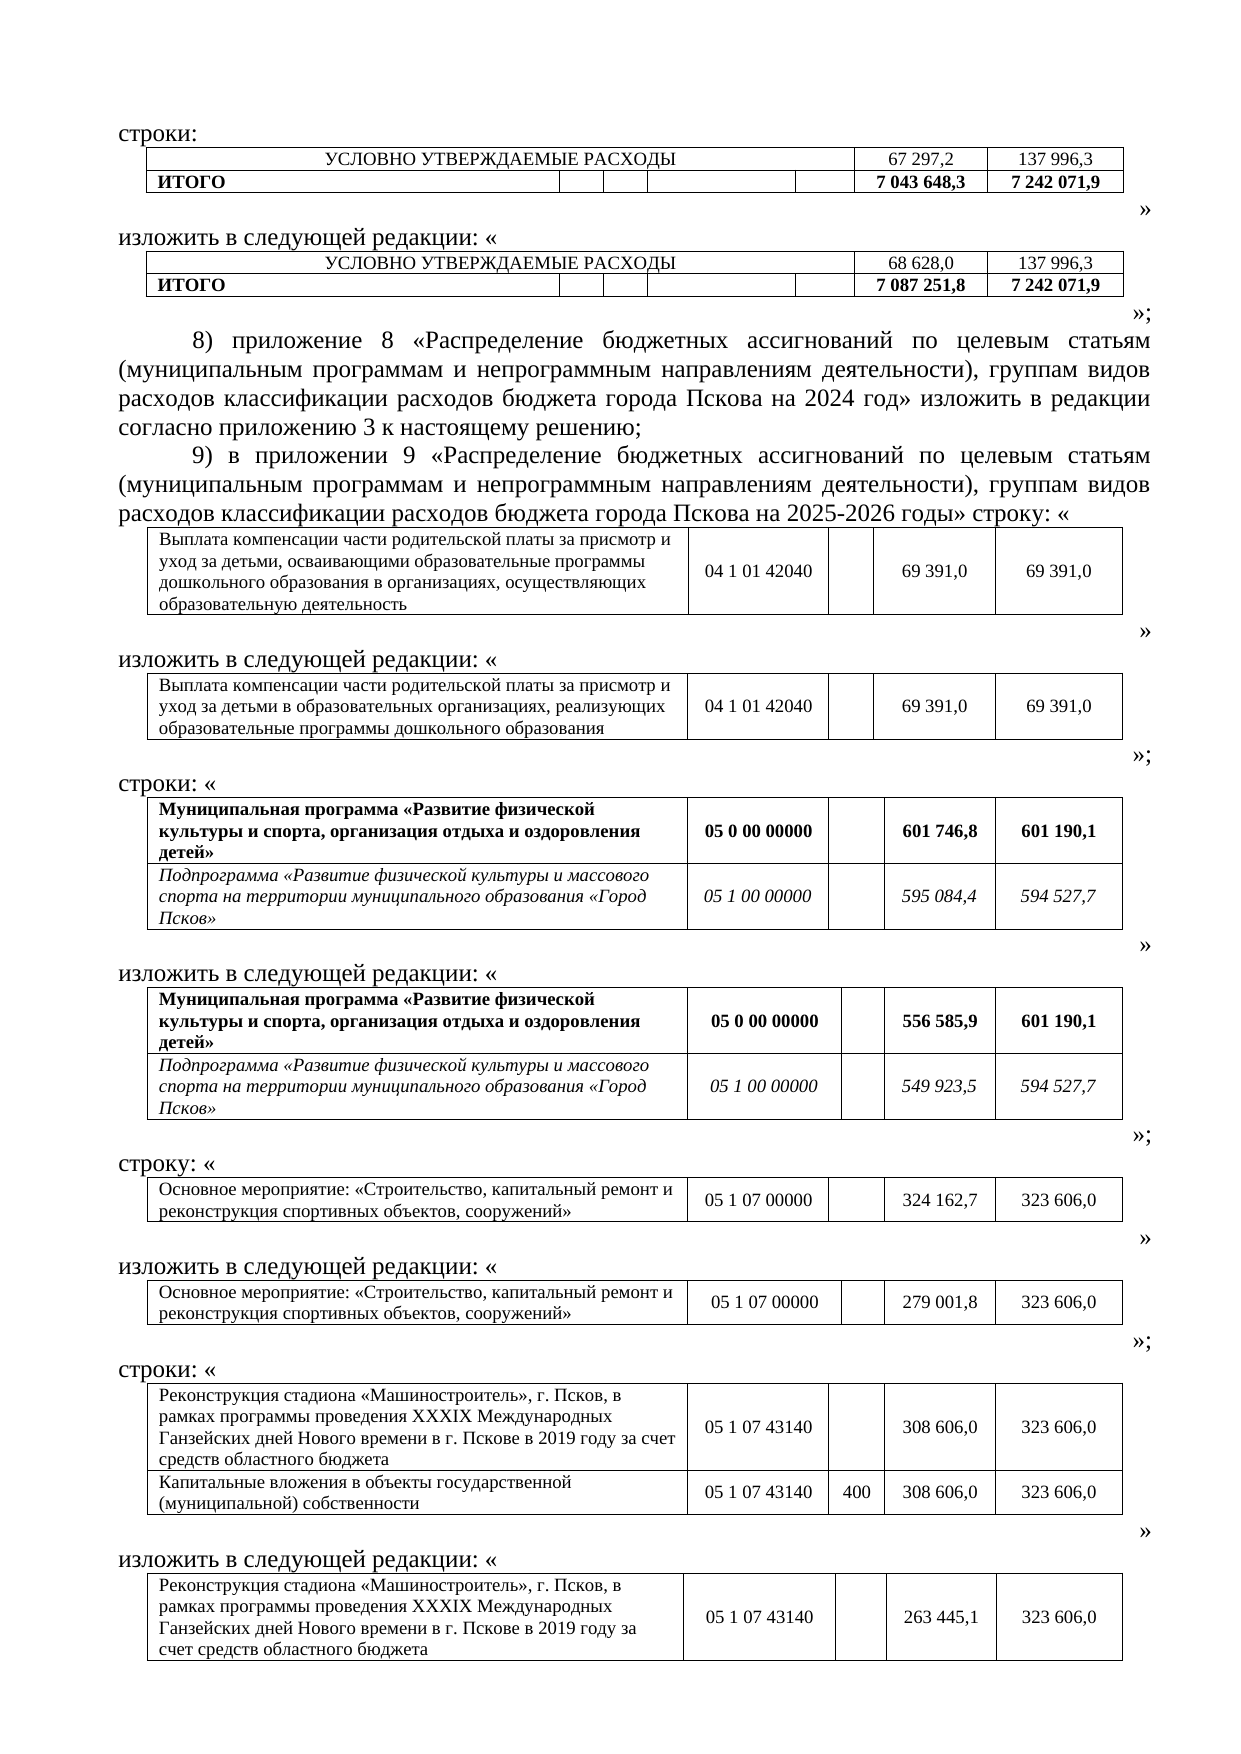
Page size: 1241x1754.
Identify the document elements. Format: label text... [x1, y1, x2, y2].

table_cell [560, 171, 603, 192]
table_cell ИТОГО [147, 171, 559, 192]
table_cell 549 923,5 [885, 1054, 995, 1118]
table_cell 400 [829, 1471, 884, 1514]
text строки: « [118, 768, 1152, 797]
text изложить в следующей редакции: « [118, 644, 1152, 673]
table_header 601 190,1 [996, 988, 1122, 1053]
table_header [842, 988, 884, 1053]
table_header 05 1 07 00000 [688, 1281, 841, 1324]
text строку: « [118, 1148, 1152, 1177]
table_cell 05 1 07 43140 [688, 1471, 828, 1514]
text изложить в следующей редакции: « [118, 1251, 1152, 1280]
table_header 05 0 00 00000 [688, 988, 841, 1053]
table_cell 7 242 071,9 [988, 274, 1123, 296]
table_header 137 996,3 [988, 148, 1123, 169]
table_header 05 0 00 00000 [688, 798, 828, 863]
table_header 308 606,0 [885, 1384, 995, 1470]
table_header 137 996,3 [988, 252, 1123, 273]
table_header 69 391,0 [874, 674, 995, 738]
table_cell 594 527,7 [996, 864, 1122, 928]
text изложить в следующей редакции: « [118, 1544, 1152, 1572]
text строки: « [118, 1354, 1152, 1382]
table_header [842, 1281, 884, 1324]
table_cell 323 606,0 [996, 1471, 1122, 1514]
text изложить в следующей редакции: « [118, 222, 1152, 251]
text 9) в приложении 9 «Распределение бюджетных ассигнований по целевым статьям (муниципальным программам и непрограммным направлениям деятельности), группам видов расходов классификации расходов бюджета города Пскова на 2025-2026 годы» строку: « [118, 441, 1152, 527]
table_cell Подпрограмма «Развитие физической культуры и массового спорта на территории муниципального образования «Город Псков» [148, 864, 687, 928]
table_header 601 190,1 [996, 798, 1122, 863]
text » [118, 929, 1152, 958]
table_cell 05 1 00 00000 [688, 1054, 841, 1118]
table_cell [829, 864, 884, 928]
table_cell 7 087 251,8 [855, 274, 987, 296]
text » [118, 1515, 1152, 1544]
table_cell 308 606,0 [885, 1471, 995, 1514]
table_header 69 391,0 [996, 674, 1122, 738]
table_header [829, 798, 884, 863]
text »; [118, 1119, 1152, 1148]
table_header 601 746,8 [885, 798, 995, 863]
table_header 324 162,7 [885, 1178, 995, 1221]
table_header Муниципальная программа «Развитие физической культуры и спорта, организация отдыха и оздоровления детей» [148, 988, 687, 1053]
table_header 323 606,0 [996, 1384, 1122, 1470]
table_header Муниципальная программа «Развитие физической культуры и спорта, организация отдыха и оздоровления детей» [148, 798, 687, 863]
table_header Основное мероприятие: «Строительство, капитальный ремонт и реконструкция спортивных объектов, сооружений» [148, 1178, 687, 1221]
table_header УСЛОВНО УТВЕРЖДАЕМЫЕ РАСХОДЫ [147, 252, 854, 273]
table_header 263 445,1 [887, 1574, 996, 1660]
table_header [829, 528, 873, 614]
table_header [829, 1178, 884, 1221]
text »; [118, 739, 1152, 768]
table_header 05 1 07 43140 [684, 1574, 835, 1660]
table_cell 595 084,4 [885, 864, 995, 928]
table_cell [648, 171, 795, 192]
text изложить в следующей редакции: « [118, 958, 1152, 987]
table_cell Капитальные вложения в объекты государственной (муниципальной) собственности [148, 1471, 687, 1514]
table_header Основное мероприятие: «Строительство, капитальный ремонт и реконструкция спортивных объектов, сооружений» [148, 1281, 687, 1324]
table_cell ИТОГО [147, 274, 559, 296]
table_header [829, 1384, 884, 1470]
table_header 04 1 01 42040 [689, 528, 828, 614]
table_cell [842, 1054, 884, 1118]
table_cell 05 1 00 00000 [688, 864, 828, 928]
table_header 67 297,2 [855, 148, 987, 169]
table_cell 594 527,7 [996, 1054, 1122, 1118]
table_header Выплата компенсации части родительской платы за присмотр и уход за детьми, осваивающими образовательные программы дошкольного образования в организациях, осуществляющих образовательную деятельность [148, 528, 688, 614]
table_cell [604, 274, 647, 296]
text » [118, 193, 1152, 222]
text » [118, 615, 1152, 644]
table_cell [604, 171, 647, 192]
table_header 69 391,0 [874, 528, 995, 614]
table_cell [648, 274, 795, 296]
table_header УСЛОВНО УТВЕРЖДАЕМЫЕ РАСХОДЫ [147, 148, 854, 169]
table_header 69 391,0 [996, 528, 1122, 614]
table_header 323 606,0 [996, 1281, 1122, 1324]
text »; [118, 297, 1152, 326]
table_cell 7 242 071,9 [988, 171, 1123, 192]
table_header 68 628,0 [855, 252, 987, 273]
table_header Выплата компенсации части родительской платы за присмотр и уход за детьми в образовательных организациях, реализующих образовательные программы дошкольного образования [148, 674, 687, 738]
table_cell [796, 171, 854, 192]
table_cell 7 043 648,3 [855, 171, 987, 192]
table_header 05 1 07 43140 [688, 1384, 828, 1470]
table_cell [796, 274, 854, 296]
table_header Реконструкция стадиона «Машиностроитель», г. Псков, в рамках программы проведения XXXIX Международных Ганзейских дней Нового времени в г. Пскове в 2019 году за счет средств областного бюджета [148, 1384, 687, 1470]
text 8) приложение 8 «Распределение бюджетных ассигнований по целевым статьям (муниципальным программам и непрограммным направлениям деятельности), группам видов расходов классификации расходов бюджета города Пскова на 2024 год» изложить в редакции согласно приложению 3 к настоящему решению; [118, 326, 1152, 441]
table_header 04 1 01 42040 [688, 674, 828, 738]
table_header 279 001,8 [885, 1281, 995, 1324]
text » [118, 1222, 1152, 1251]
table_header 323 606,0 [997, 1574, 1122, 1660]
table_header 323 606,0 [996, 1178, 1122, 1221]
table_cell Подпрограмма «Развитие физической культуры и массового спорта на территории муниципального образования «Город Псков» [148, 1054, 687, 1118]
text строки: [118, 118, 1152, 147]
table_cell [560, 274, 603, 296]
text »; [118, 1325, 1152, 1354]
table_header 05 1 07 00000 [688, 1178, 828, 1221]
table_header Реконструкция стадиона «Машиностроитель», г. Псков, в рамках программы проведения XXXIX Международных Ганзейских дней Нового времени в г. Пскове в 2019 году за счет средств областного бюджета [148, 1574, 683, 1660]
table_header 556 585,9 [885, 988, 995, 1053]
table_header [836, 1574, 886, 1660]
table_header [829, 674, 873, 738]
